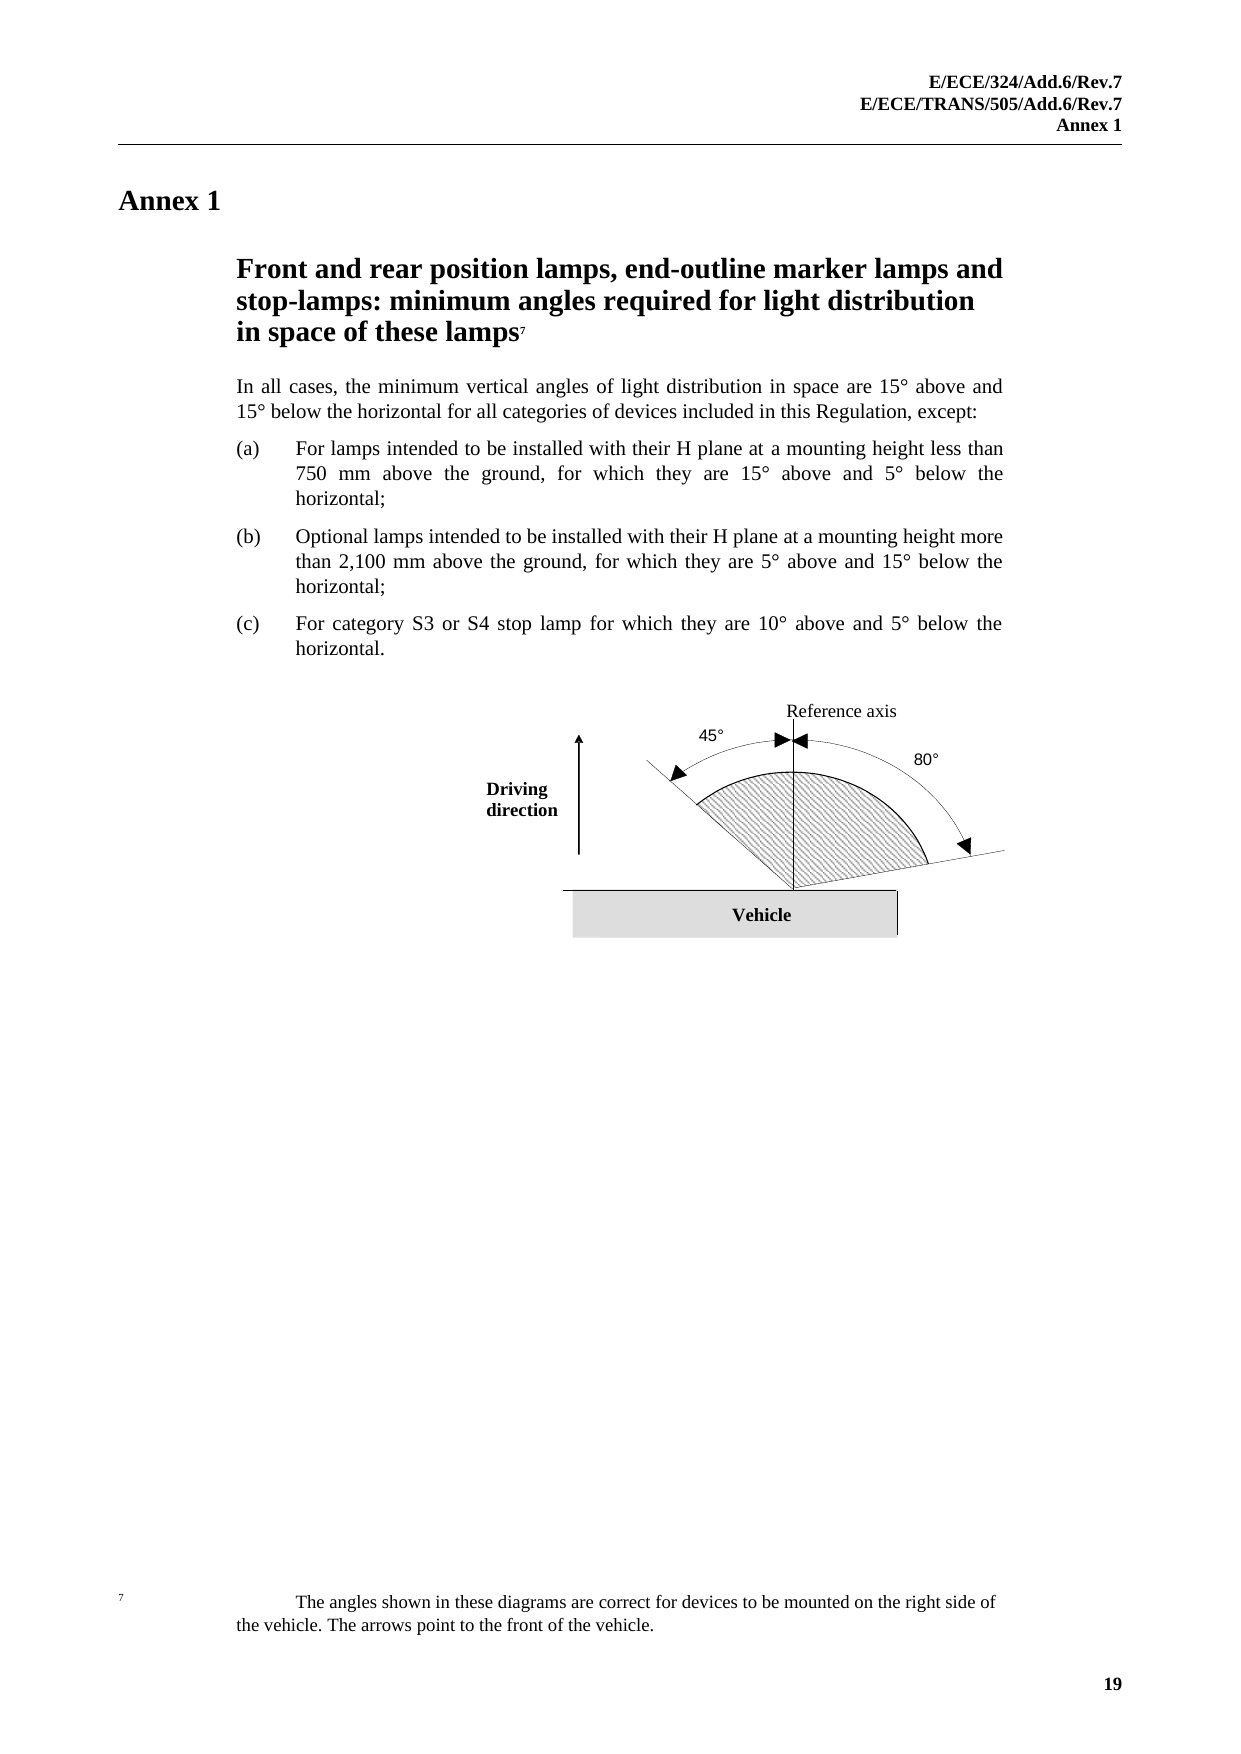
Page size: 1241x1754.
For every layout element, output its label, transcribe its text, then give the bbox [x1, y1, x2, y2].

text (b) Optional lamps intended to be installed with their H plane at a mounting height more than 2,100 mm above the ground, for which they are 5° above and 15° below the horizontal; [236, 523, 1004, 598]
text (c) For category S3 or S4 stop lamp for which they are 10° above and 5° below the horizontal. [236, 610, 1004, 660]
picture [699, 773, 793, 888]
picture [794, 773, 927, 888]
text Front and rear position lamps, end-outline marker lamps and stop-lamps: minimum angles required for light distribution in space of these lamps [118, 254, 1004, 348]
text Annex 1 [118, 185, 1004, 216]
text (a) For lamps intended to be installed with their H plane at a mounting height less than 750 mm above the ground, for which they are 15° above and 5° below the horizontal; [236, 435, 1004, 510]
text In all cases, the minimum vertical angles of light distribution in space are 15° above and 15° below the horizontal for all categories of devices included in this Regulation, except: [236, 373, 1004, 423]
